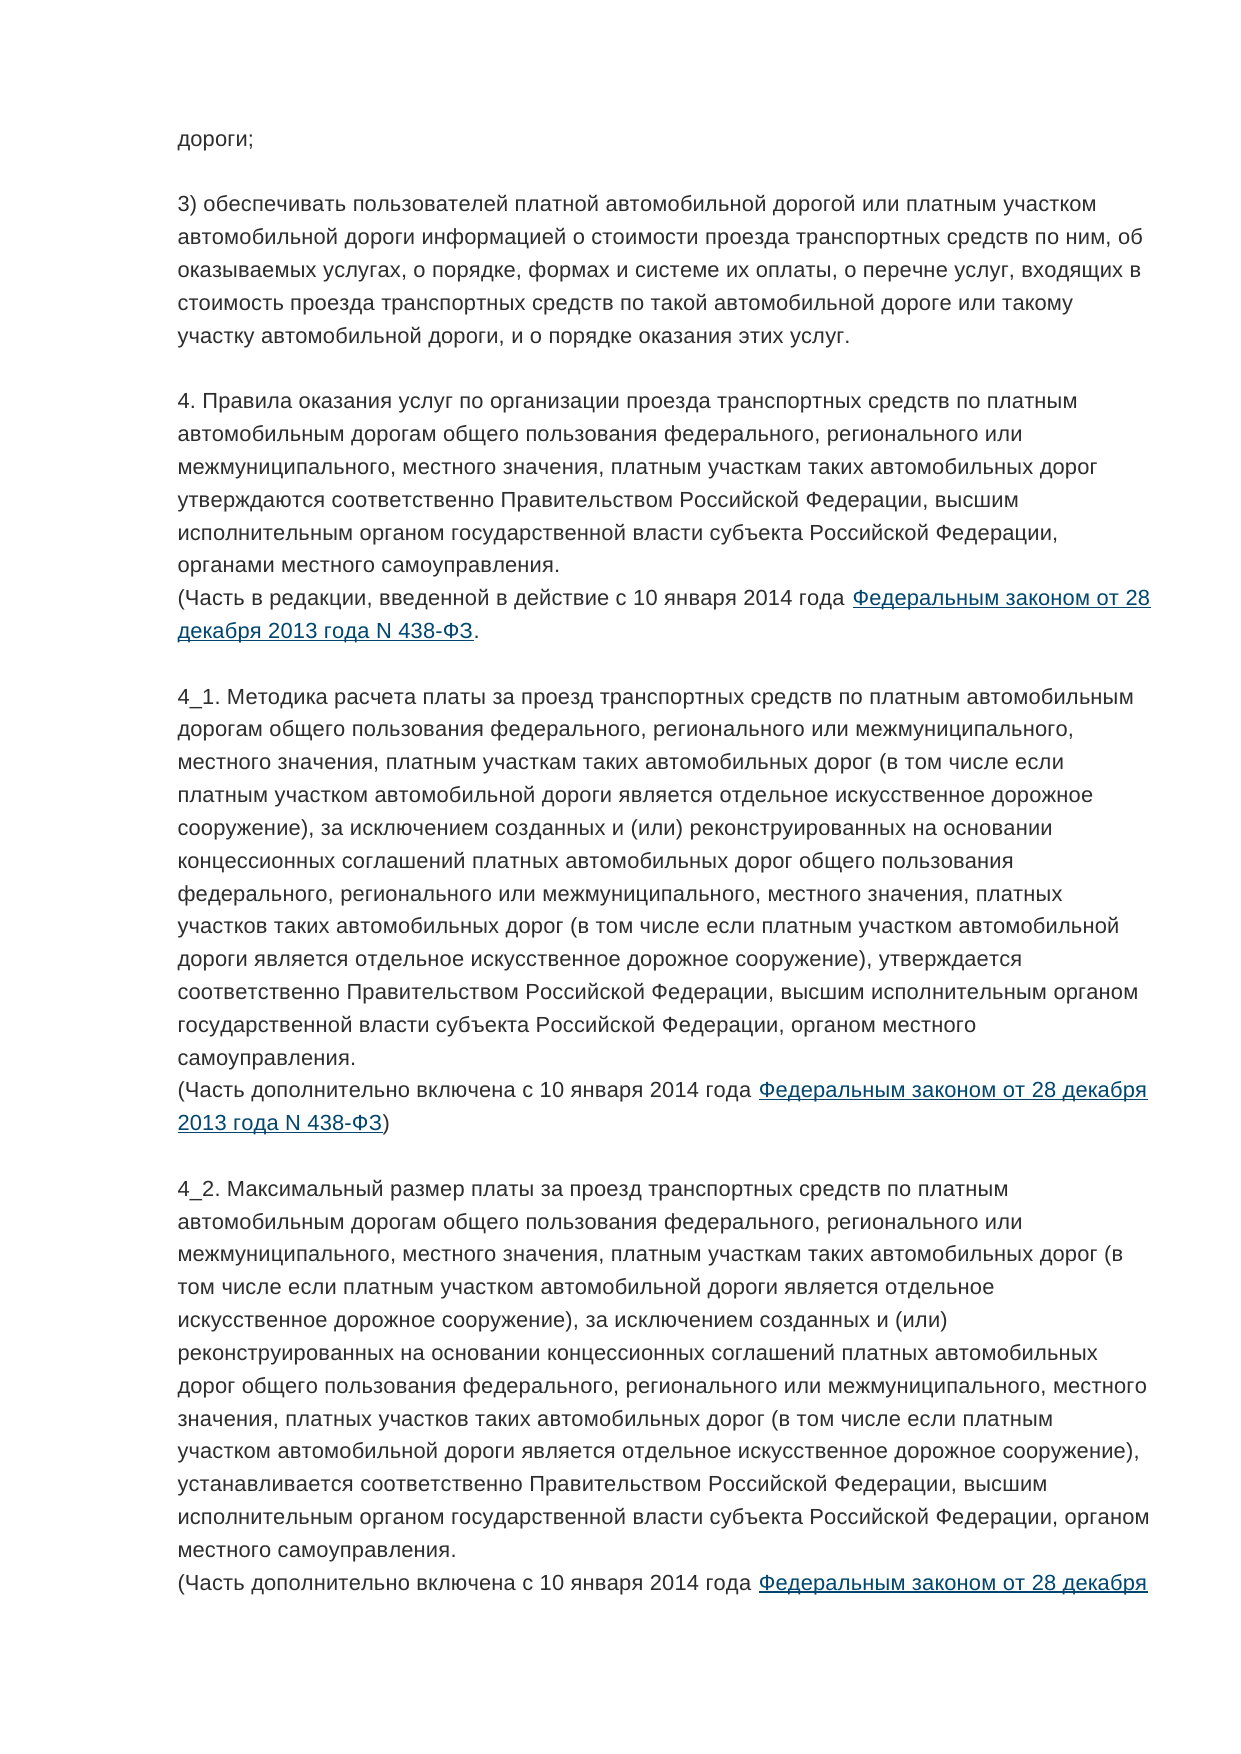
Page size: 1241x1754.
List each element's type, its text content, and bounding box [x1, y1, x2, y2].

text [177, 1168, 1152, 1595]
text 4. Правила оказания услуг по организации проезда транспортных средств по платным автомобильным дорогам общего пользования федерального, регионального или межмуниципального, местного значения, платным участкам таких автомобильных дорог утверждаются соответственно Правительством Российской Федерации, высшим исполнительным органом государственной власти субъекта Российской Федерации, органами местного самоуправления. (Часть в редакции, введенной в действие с 10 января 2014 года Федеральным законом от 28 декабря 2013 года N 438-ФЗ. [177, 381, 1152, 676]
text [177, 118, 1152, 184]
text 3) обеспечивать пользователей платной автомобильной дорогой или платным участком автомобильной дороги информацией о стоимости проезда транспортных средств по ним, об оказываемых услугах, о порядке, формах и системе их оплаты, о перечне услуг, входящих в стоимость проезда транспортных средств по такой автомобильной дороге или такому участку автомобильной дороги, и о порядке оказания этих услуг. [177, 184, 1152, 381]
text 4_1. Методика расчета платы за проезд транспортных средств по платным автомобильным дорогам общего пользования федерального, регионального или межмуниципального, местного значения, платным участкам таких автомобильных дорог (в том числе если платным участком автомобильной дороги является отдельное искусственное дорожное сооружение), за исключением созданных и (или) реконструированных на основании концессионных соглашений платных автомобильных дорог общего пользования федерального, регионального или межмуниципального, местного значения, платных участков таких автомобильных дорог (в том числе если платным участком автомобильной дороги является отдельное искусственное дорожное сооружение), утверждается соответственно Правительством Российской Федерации, высшим исполнительным органом государственной власти субъекта Российской Федерации, органом местного самоуправления. (Часть дополнительно включена с 10 января 2014 года Федеральным законом от 28 декабря 2013 года N 438-ФЗ) [177, 676, 1152, 1168]
